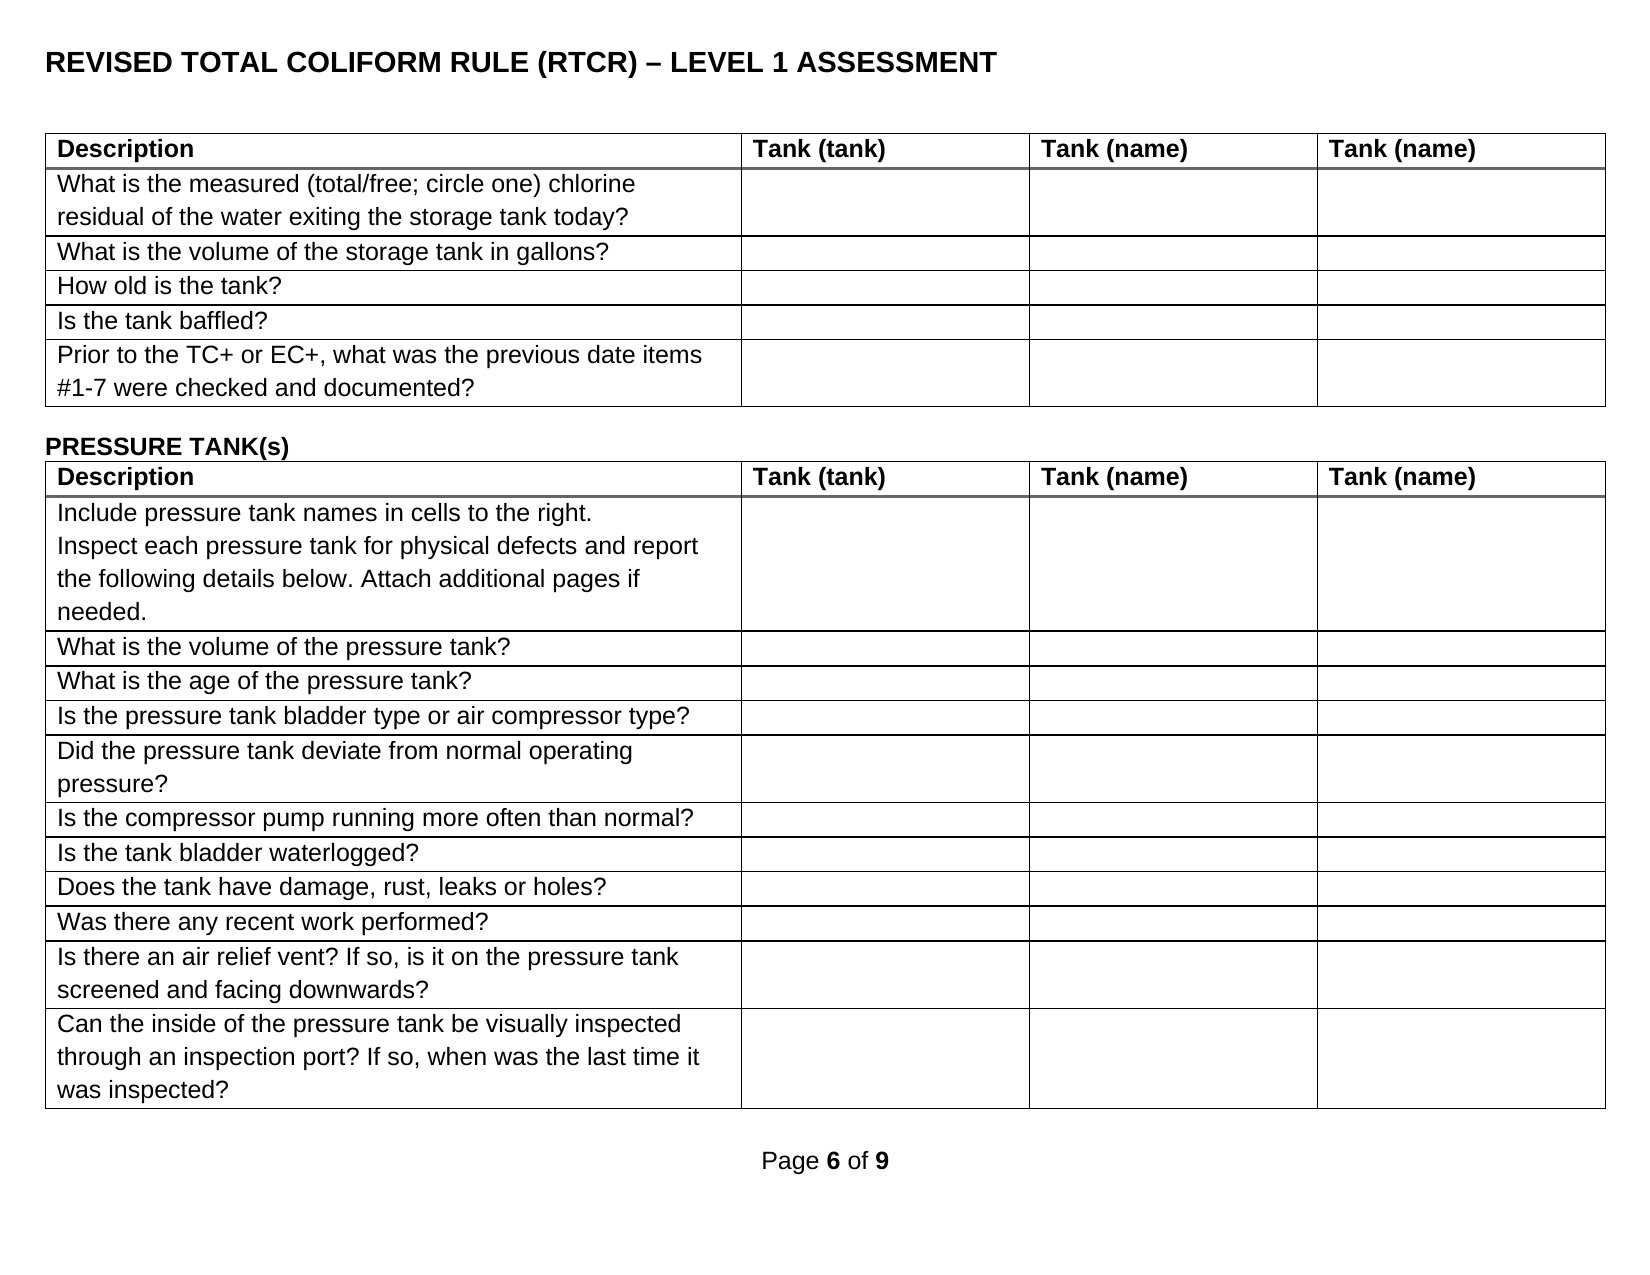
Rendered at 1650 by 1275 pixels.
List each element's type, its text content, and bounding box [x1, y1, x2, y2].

table_cell [1030, 907, 1317, 940]
table_cell [742, 271, 1029, 304]
table_cell [742, 632, 1029, 665]
table_cell [742, 498, 1029, 630]
table_cell [742, 1009, 1029, 1108]
table_cell [742, 942, 1029, 1008]
table_cell [1318, 872, 1605, 905]
table_cell [1318, 667, 1605, 699]
table_cell [742, 170, 1029, 235]
table_header Tank (name) [1318, 462, 1605, 495]
table_cell [742, 306, 1029, 339]
table_cell Was there any recent work performed? [46, 907, 741, 940]
table_cell [1318, 632, 1605, 665]
table_cell [742, 803, 1029, 836]
table_cell Does the tank have damage, rust, leaks or holes? [46, 872, 741, 905]
table_cell [1318, 907, 1605, 940]
table_cell [1318, 838, 1605, 871]
table_cell [1030, 340, 1317, 406]
table_cell [1030, 237, 1317, 269]
table_cell Is there an air relief vent? If so, is it on the pressure tank screened and facing downwards? [46, 942, 741, 1008]
table_cell [1030, 632, 1317, 665]
table_cell [1318, 237, 1605, 269]
table_cell [1030, 838, 1317, 871]
table_cell [1318, 736, 1605, 802]
table_cell What is the measured (total/free; circle one) chlorine residual of the water exiting the storage tank today? [46, 170, 741, 235]
table_cell What is the volume of the storage tank in gallons? [46, 237, 741, 269]
table_cell [1318, 271, 1605, 304]
table_cell [1030, 498, 1317, 630]
table_cell [1318, 701, 1605, 734]
table_cell [1030, 170, 1317, 235]
table_header Tank (name) [1318, 134, 1605, 167]
table_cell [1030, 306, 1317, 339]
table_cell Prior to the TC+ or EC+, what was the previous date items #1-7 were checked and documented? [46, 340, 741, 406]
table_cell [742, 736, 1029, 802]
table_cell [742, 907, 1029, 940]
table_cell [1318, 803, 1605, 836]
table_cell [1318, 170, 1605, 235]
table_cell Is the compressor pump running more often than normal? [46, 803, 741, 836]
table_cell [1030, 667, 1317, 699]
table_header Description [46, 134, 741, 167]
table_header Tank (name) [1030, 462, 1317, 495]
table_cell [1318, 306, 1605, 339]
table_cell [1030, 271, 1317, 304]
table_cell [1030, 701, 1317, 734]
table_cell [742, 701, 1029, 734]
table_cell [1030, 1009, 1317, 1108]
table_cell [742, 872, 1029, 905]
table_cell [742, 237, 1029, 269]
table_cell Did the pressure tank deviate from normal operating pressure? [46, 736, 741, 802]
table_cell Is the tank bladder waterlogged? [46, 838, 741, 871]
table_cell What is the volume of the pressure tank? [46, 632, 741, 665]
table_cell [1318, 942, 1605, 1008]
table_cell Is the tank baffled? [46, 306, 741, 339]
table_header Tank (tank) [742, 134, 1029, 167]
table_cell [1318, 340, 1605, 406]
table_cell Include pressure tank names in cells to the right. Inspect each pressure tank for physical defects and report the following details below. Attach additional pages if needed. [46, 498, 741, 630]
subtitle PRESSURE TANK(s) [45, 432, 1605, 461]
table_cell [742, 838, 1029, 871]
table_cell [742, 667, 1029, 699]
table_cell [1030, 736, 1317, 802]
table_cell [1318, 498, 1605, 630]
table_cell [1030, 872, 1317, 905]
table_cell Can the inside of the pressure tank be visually inspected through an inspection port? If so, when was the last time it was inspected? [46, 1009, 741, 1108]
table_cell [1030, 803, 1317, 836]
table_cell How old is the tank? [46, 271, 741, 304]
table_header Tank (name) [1030, 134, 1317, 167]
table_cell [1030, 942, 1317, 1008]
table_cell [742, 340, 1029, 406]
table_cell What is the age of the pressure tank? [46, 667, 741, 699]
table_header Description [46, 462, 741, 495]
table_cell [1318, 1009, 1605, 1108]
table_cell Is the pressure tank bladder type or air compressor type? [46, 701, 741, 734]
table_header Tank (tank) [742, 462, 1029, 495]
